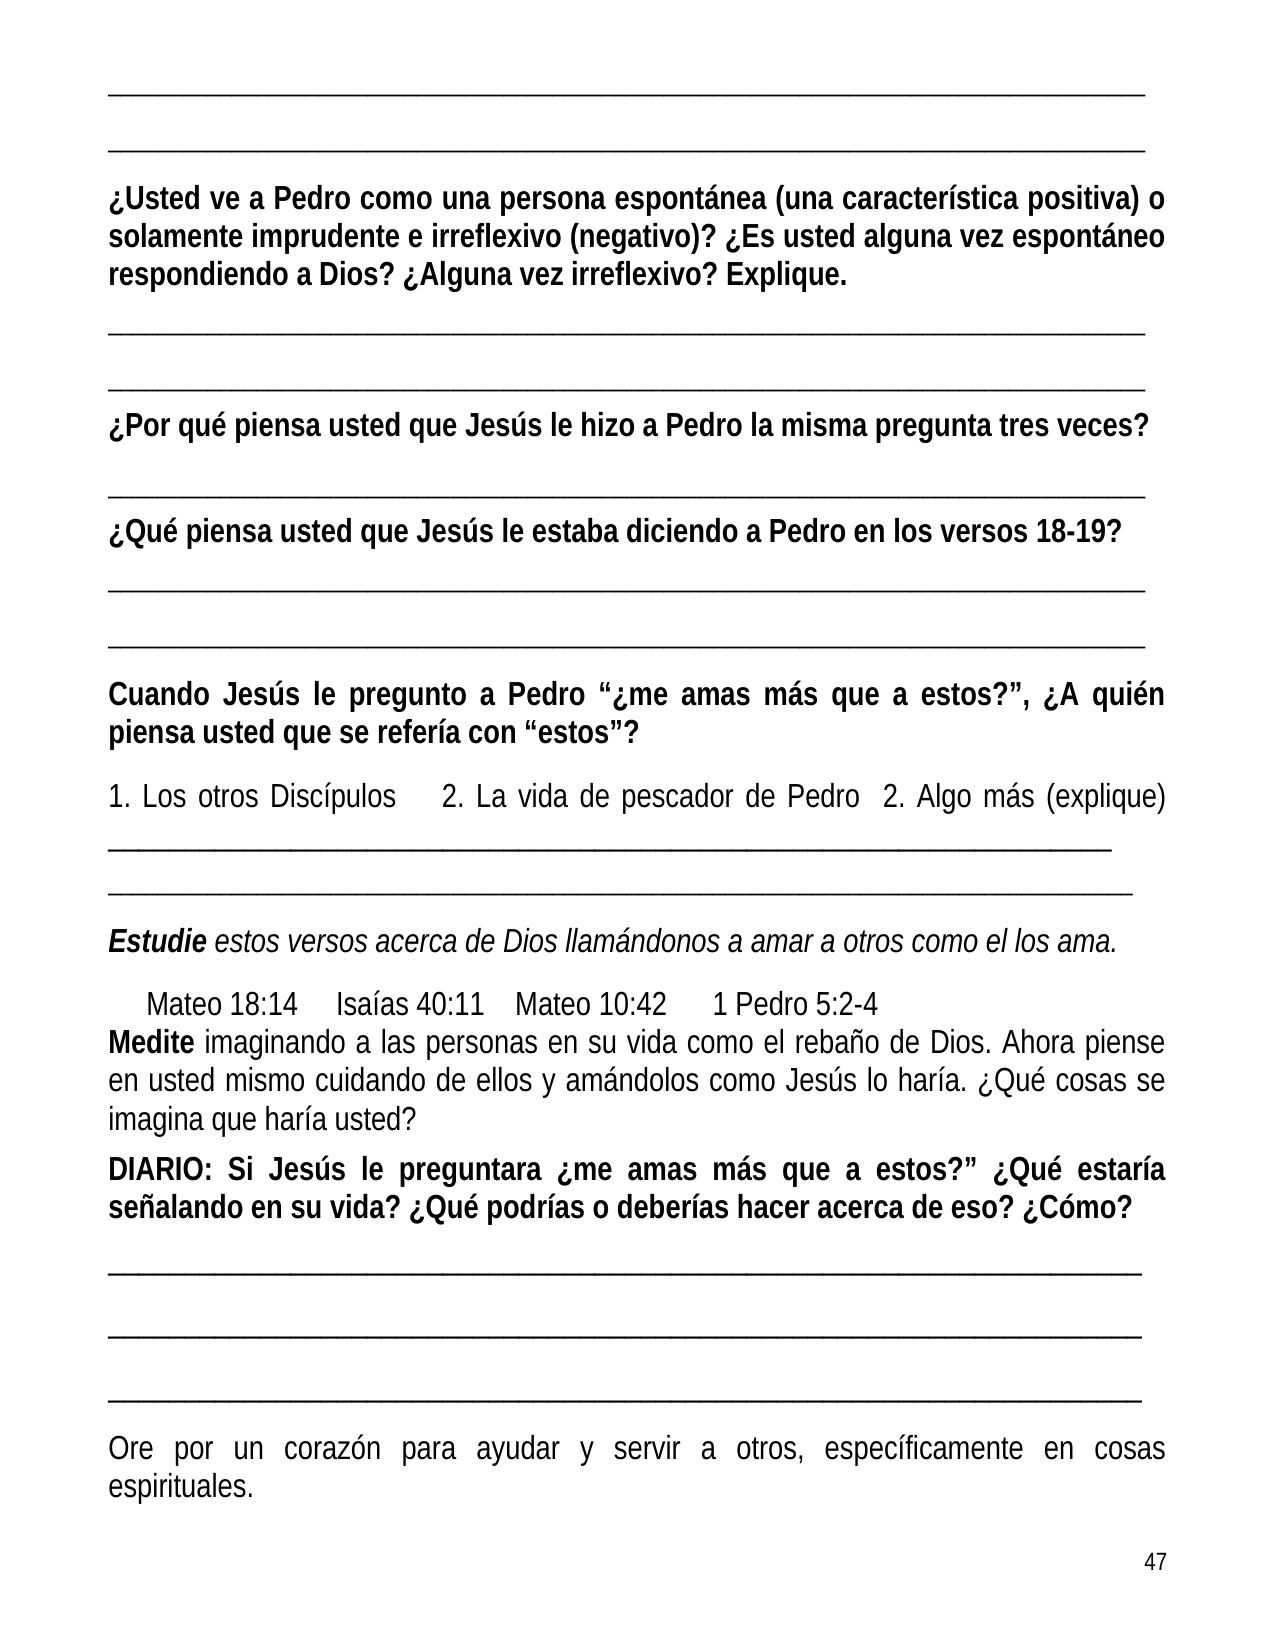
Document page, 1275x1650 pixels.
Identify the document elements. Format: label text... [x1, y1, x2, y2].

text ____________________________________________________________________________________ [108, 562, 1167, 593]
text Estudie estos versos acerca de Dios llamándonos a amar a otros como el los ama. [108, 921, 1167, 959]
text Mateo 18:14 Isaías 40:11 Mateo 10:42 1 Pedro 5:2-4 [108, 984, 1167, 1022]
text 1. Los otros Discípulos 2. La vida de pescador de Pedro 2. Algo más (explique) __________________________________________________________________ [108, 776, 1167, 852]
text ¿Usted ve a Pedro como una persona espontánea (una característica positiva) o solamente imprudente e irreflexivo (negativo)? ¿Es usted alguna vez espontáneo respondiendo a Dios? ¿Alguna vez irreflexivo? Explique. [108, 178, 1167, 293]
text ____________________________________________________________________ [108, 1238, 1167, 1277]
text ____________________________________________________________________ [108, 1365, 1167, 1403]
text Cuando Jesús le pregunto a Pedro “¿me amas más que a estos?”, ¿A quién piensa usted que se refería con “estos”? [108, 674, 1167, 751]
text Medite imaginando a las personas en su vida como el rebaño de Dios. Ahora piense en usted mismo cuidando de ellos y amándolos como Jesús lo haría. ¿Qué cosas se imagina que haría usted? [108, 1022, 1167, 1137]
text ____________________________________________________________________________________ [108, 361, 1167, 392]
text ___________________________________________________________________________________ [108, 865, 1167, 896]
text ____________________________________________________________________________________ [108, 468, 1167, 499]
text ____________________________________________________________________________________ [108, 618, 1167, 649]
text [108, 66, 1167, 97]
text ____________________________________________________________________________________ [108, 305, 1167, 336]
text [108, 122, 1167, 153]
text DIARIO: Si Jesús le preguntara ¿me amas más que a estos?” ¿Qué estaría señalando en su vida? ¿Qué podrías o deberías hacer acerca de eso? ¿Cómo? [108, 1149, 1167, 1226]
text Ore por un corazón para ayudar y servir a otros, específicamente en cosas espirituales. [108, 1428, 1167, 1505]
text ¿Por qué piensa usted que Jesús le hizo a Pedro la misma pregunta tres veces? [108, 405, 1167, 443]
text ¿Qué piensa usted que Jesús le estaba diciendo a Pedro en los versos 18-19? [108, 512, 1167, 550]
text ____________________________________________________________________ [108, 1302, 1167, 1340]
